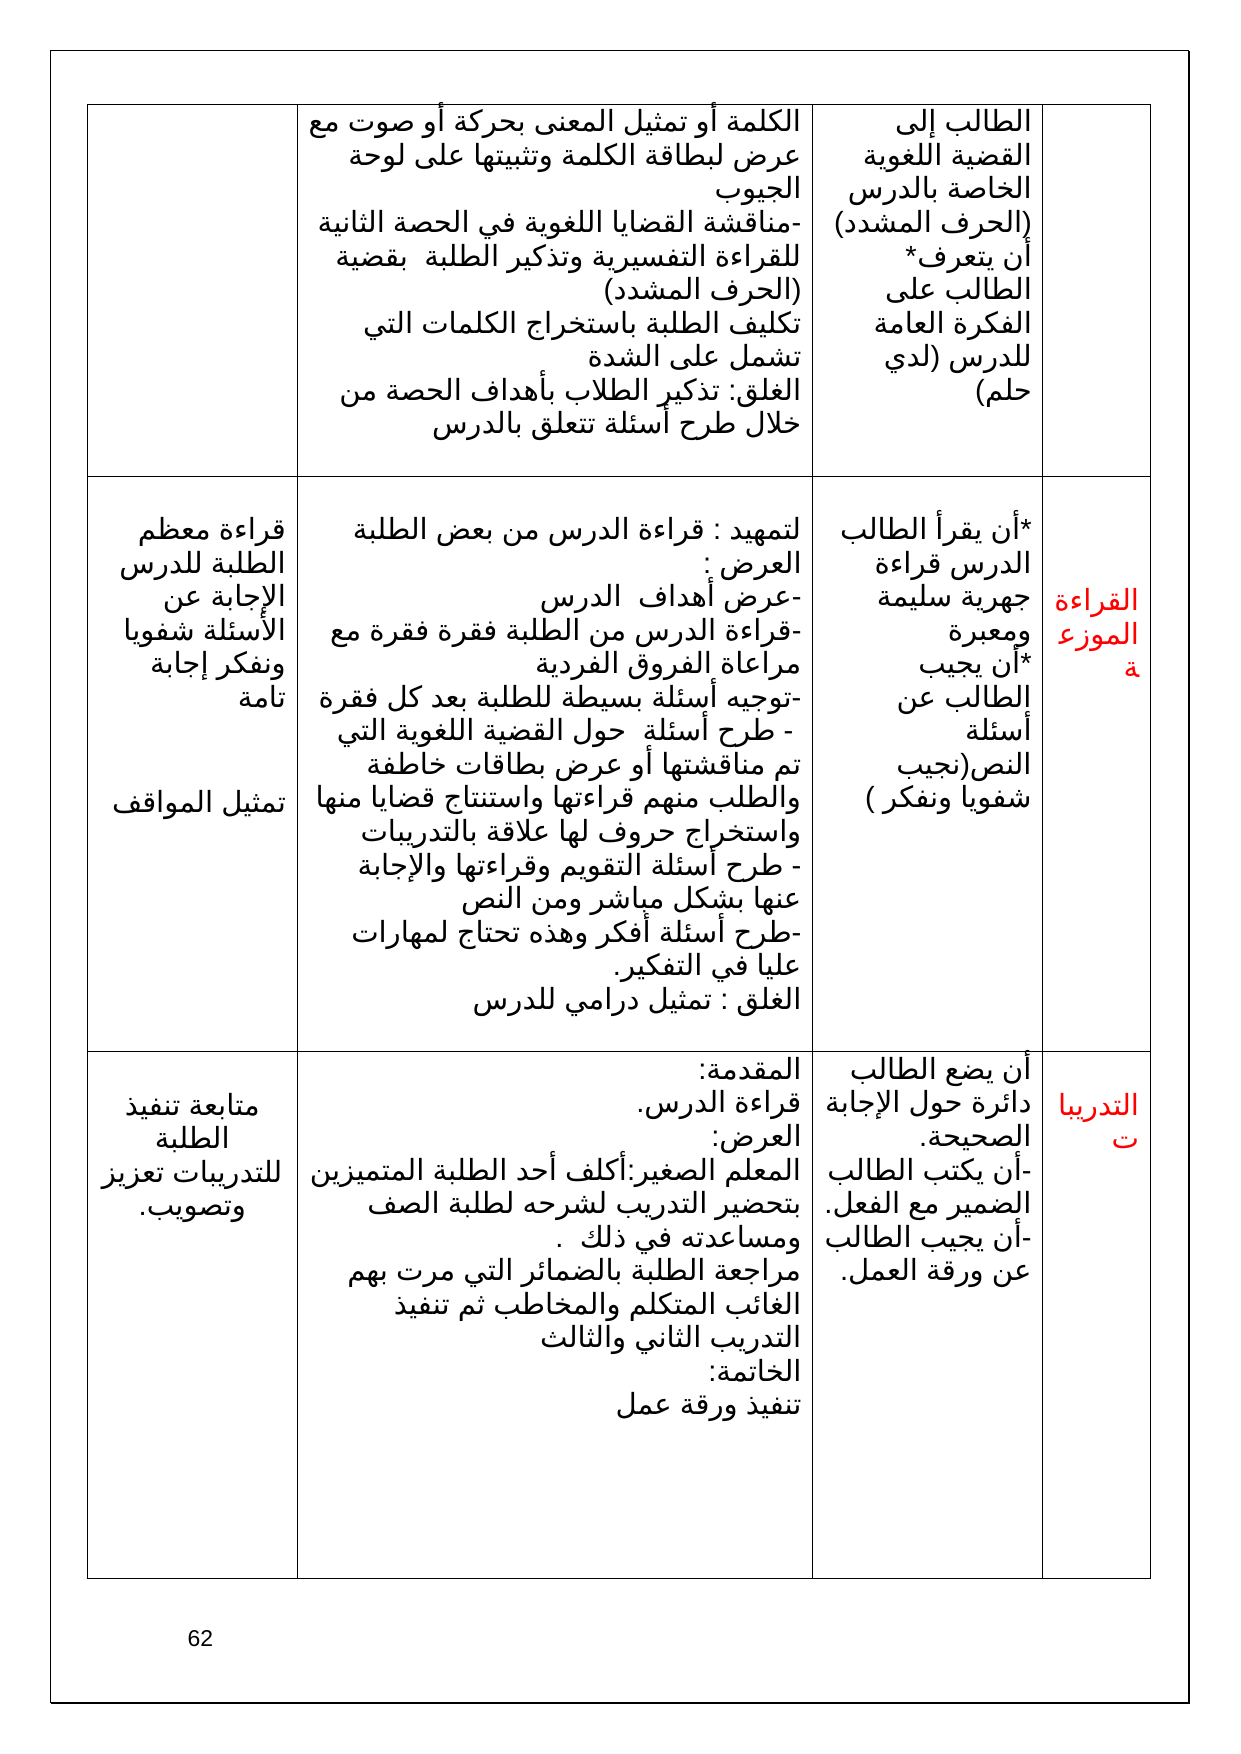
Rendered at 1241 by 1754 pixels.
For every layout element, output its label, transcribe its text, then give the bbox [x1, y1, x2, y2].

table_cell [88, 105, 297, 476]
table_cell لتمهيد : قراءة الدرس من بعض الطلبة العرض : -عرض أهداف الدرس -قراءة الدرس من الطلبة فقرة فقرة مع مراعاة الفروق الفردية -توجيه أسئلة بسيطة للطلبة بعد كل فقرة - طرح أسئلة حول القضية اللغوية التي تم مناقشتها أو عرض بطاقات خاطفة والطلب منهم قراءتها واستنتاج قضايا منها واستخراج حروف لها علاقة بالتدريبات - طرح أسئلة التقويم وقراءتها والإجابة عنها بشكل مباشر ومن النص -طرح أسئلة أفكر وهذه تحتاج لمهارات عليا في التفكير. الغلق : تمثيل درامي للدرس [298, 477, 812, 1051]
table_cell التدريبات [1043, 1052, 1150, 1578]
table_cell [1043, 105, 1150, 476]
table_cell المقدمة: قراءة الدرس. العرض: المعلم الصغير:أكلف أحد الطلبة المتميزين بتحضير التدريب لشرحه لطلبة الصف ومساعدته في ذلك . مراجعة الطلبة بالضمائر التي مرت بهم الغائب المتكلم والمخاطب ثم تنفيذ التدريب الثاني والثالث الخاتمة: تنفيذ ورقة عمل [298, 1052, 812, 1578]
table_cell أن يضع الطالب دائرة حول الإجابة الصحيحة. -أن يكتب الطالب الضمير مع الفعل. -أن يجيب الطالب عن ورقة العمل. [813, 1052, 1042, 1578]
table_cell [298, 105, 812, 476]
table_cell *أن يقرأ الطالب الدرس قراءة جهرية سليمة ومعبرة *أن يجيب الطالب عن أسئلة النص(نجيب شفويا ونفكر ) [813, 477, 1042, 1051]
table_cell قراءة معظم الطلبة للدرس الإجابة عن الأسئلة شفويا ونفكر إجابة تامة تمثيل المواقف [88, 477, 297, 1051]
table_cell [813, 105, 1042, 476]
table_cell القراءة الموزعة [1043, 477, 1150, 1051]
table_cell متابعة تنفيذ الطلبة للتدريبات تعزيز وتصويب. [88, 1052, 297, 1578]
